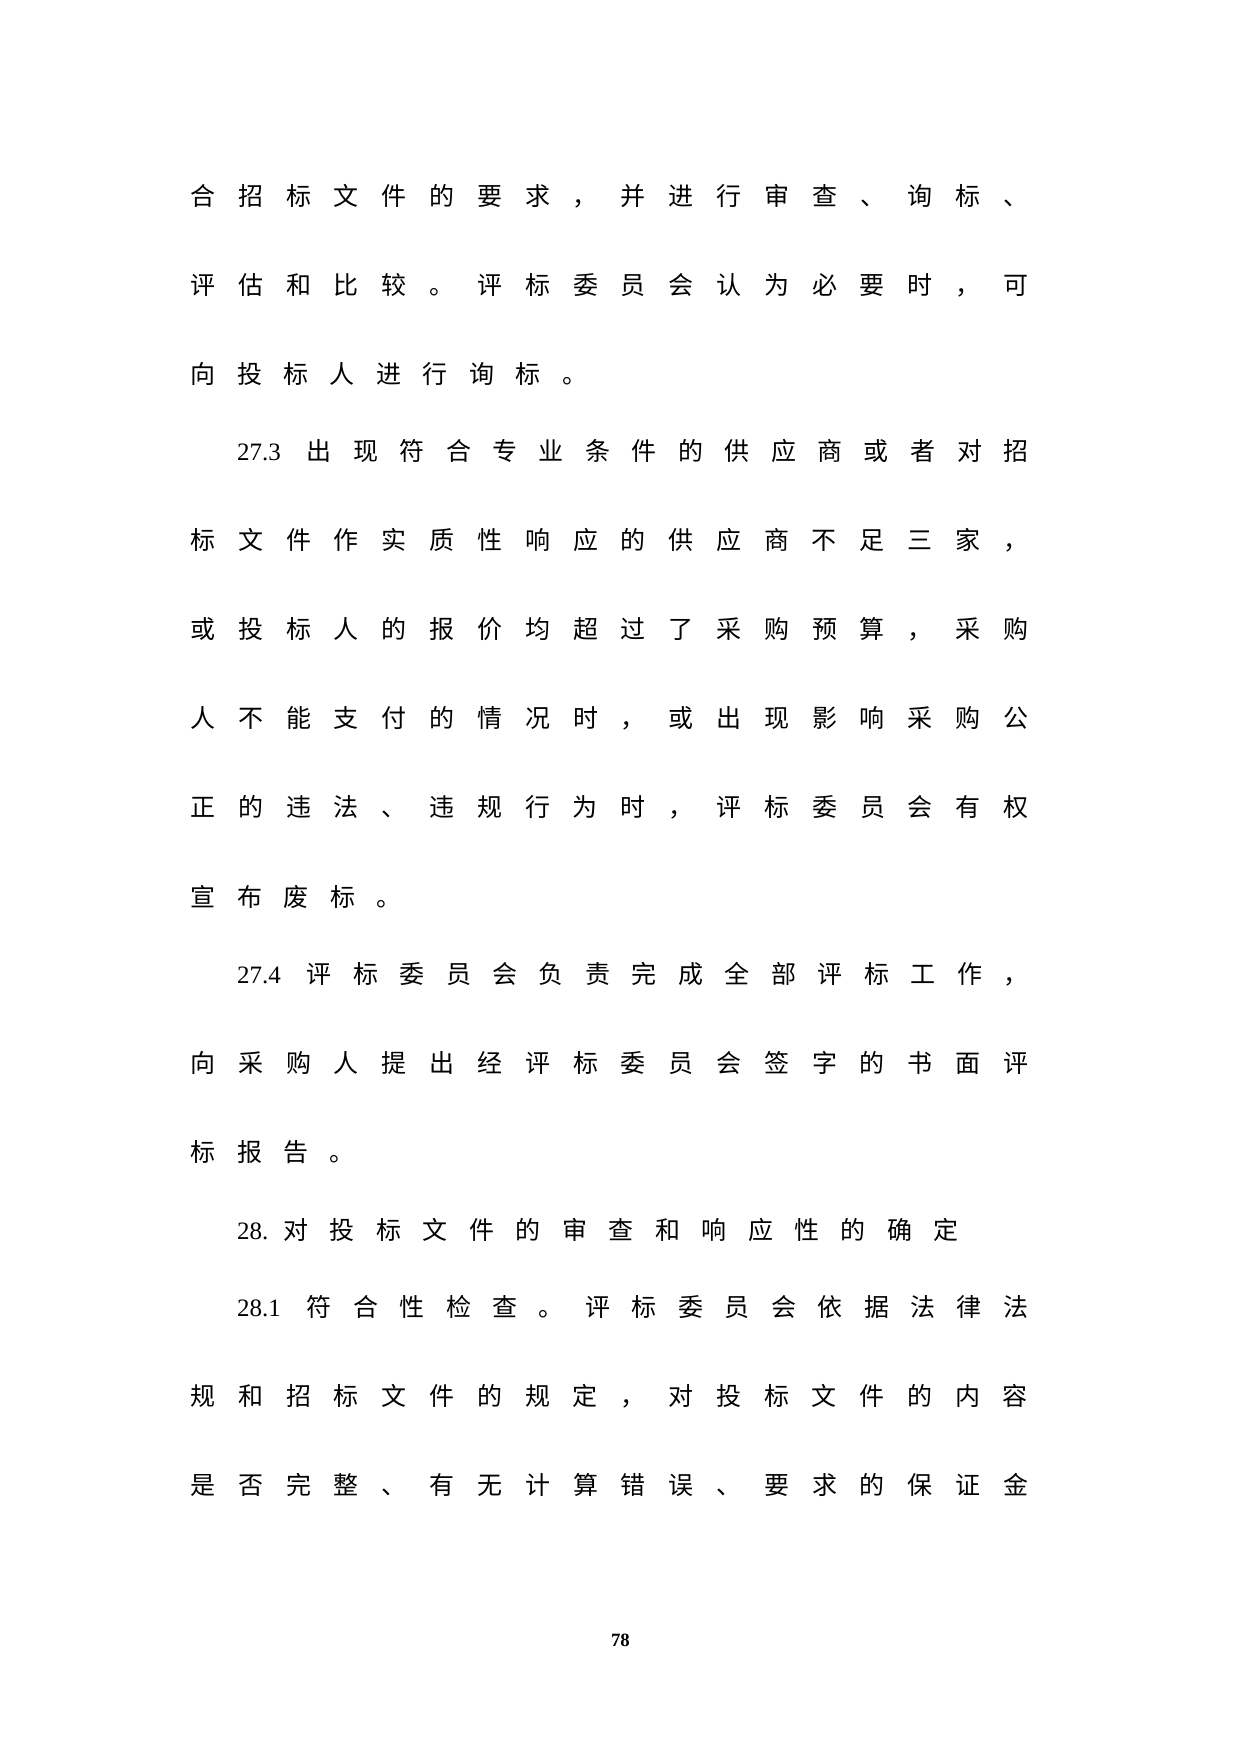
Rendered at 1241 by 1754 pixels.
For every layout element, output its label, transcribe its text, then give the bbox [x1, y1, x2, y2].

text 27.4 评标委员会负责完成全部评标工作，向采购人提出经评标委员会签字的书面评标报告。 [190, 943, 1050, 1180]
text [190, 1276, 1050, 1513]
text 28. 对投标文件的审查和响应性的确定 [190, 1198, 1050, 1258]
text 27.3 出现符合专业条件的供应商或者对招标文件作实质性响应的供应商不足三家，或投标人的报价均超过了采购预算，采购人不能支付的情况时，或出现影响采购公正的违法、违规行为时，评标委员会有权宣布废标。 [190, 420, 1050, 925]
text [190, 164, 1050, 402]
